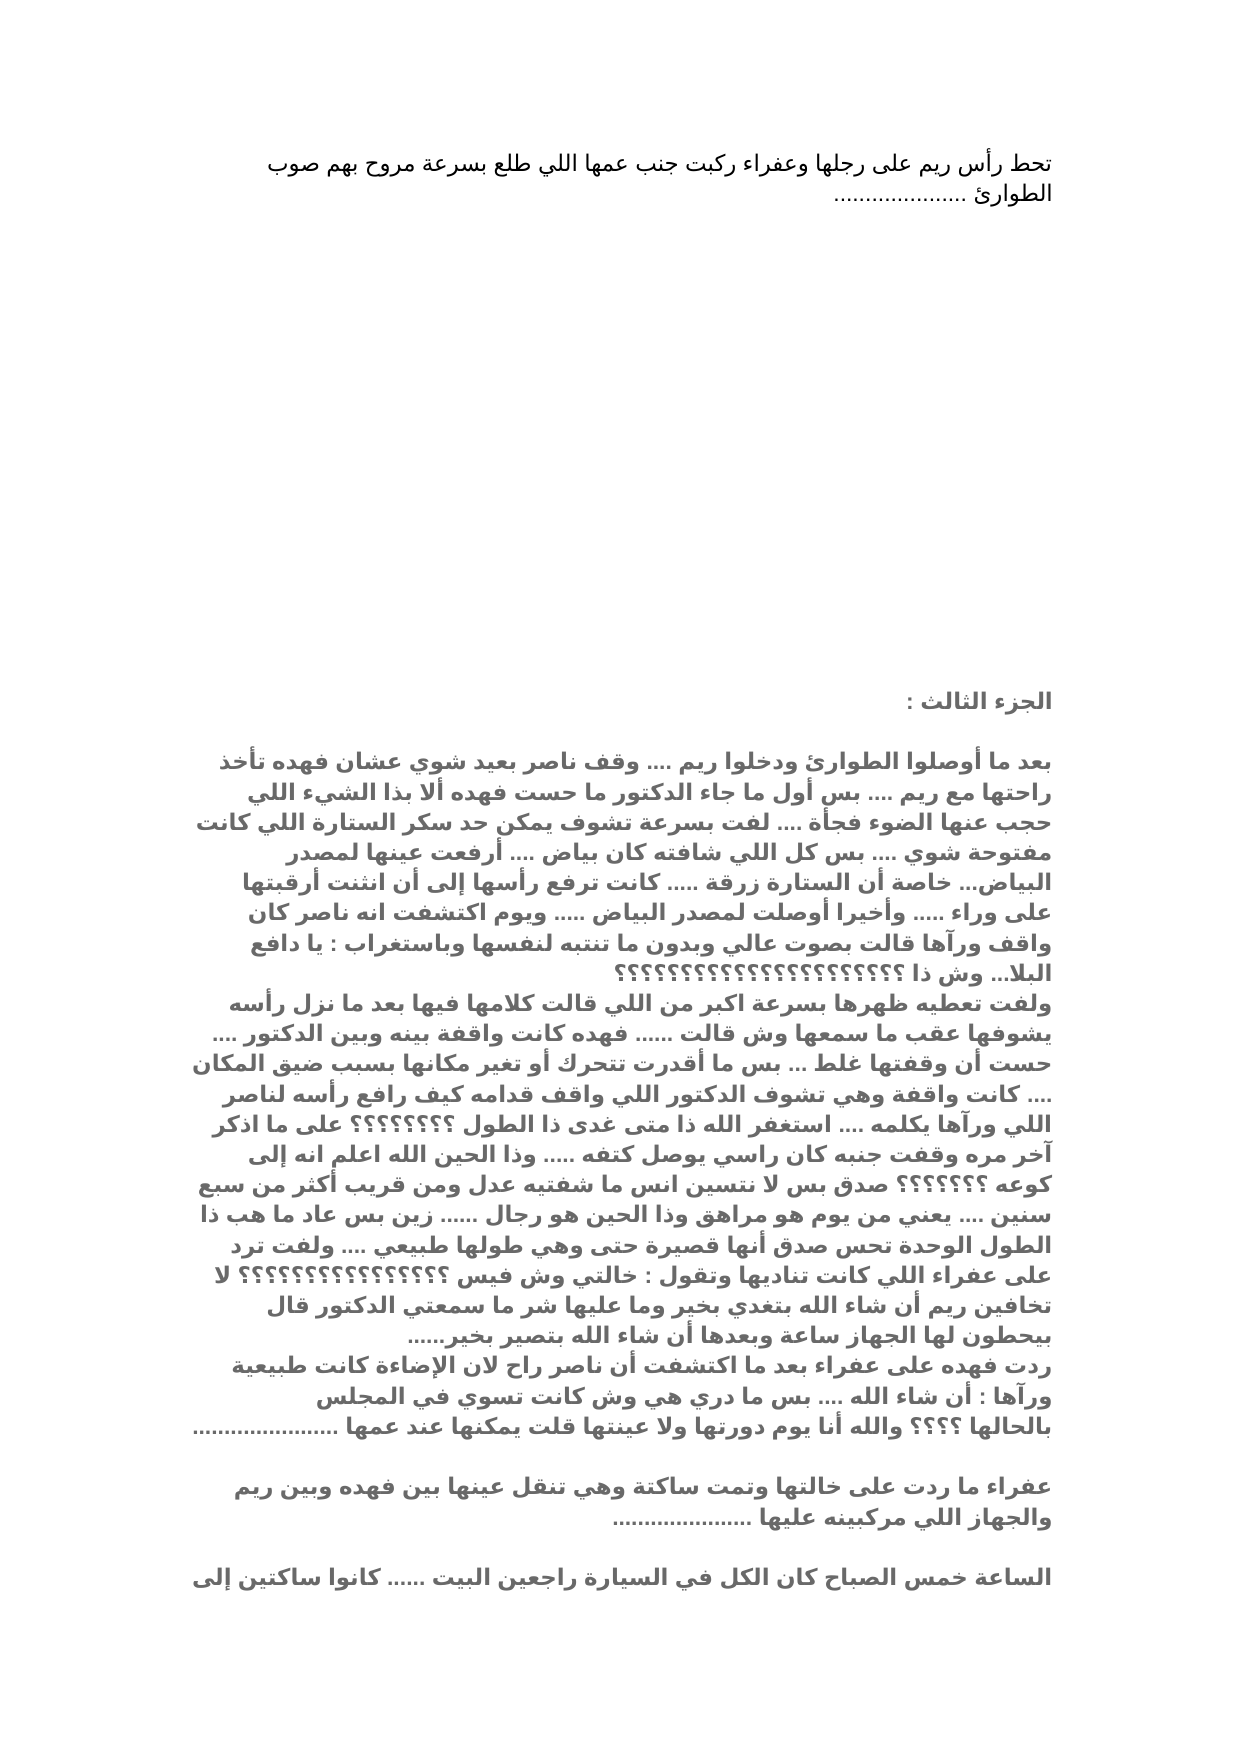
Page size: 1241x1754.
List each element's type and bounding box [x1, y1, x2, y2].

text [187, 688, 1053, 1590]
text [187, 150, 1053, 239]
